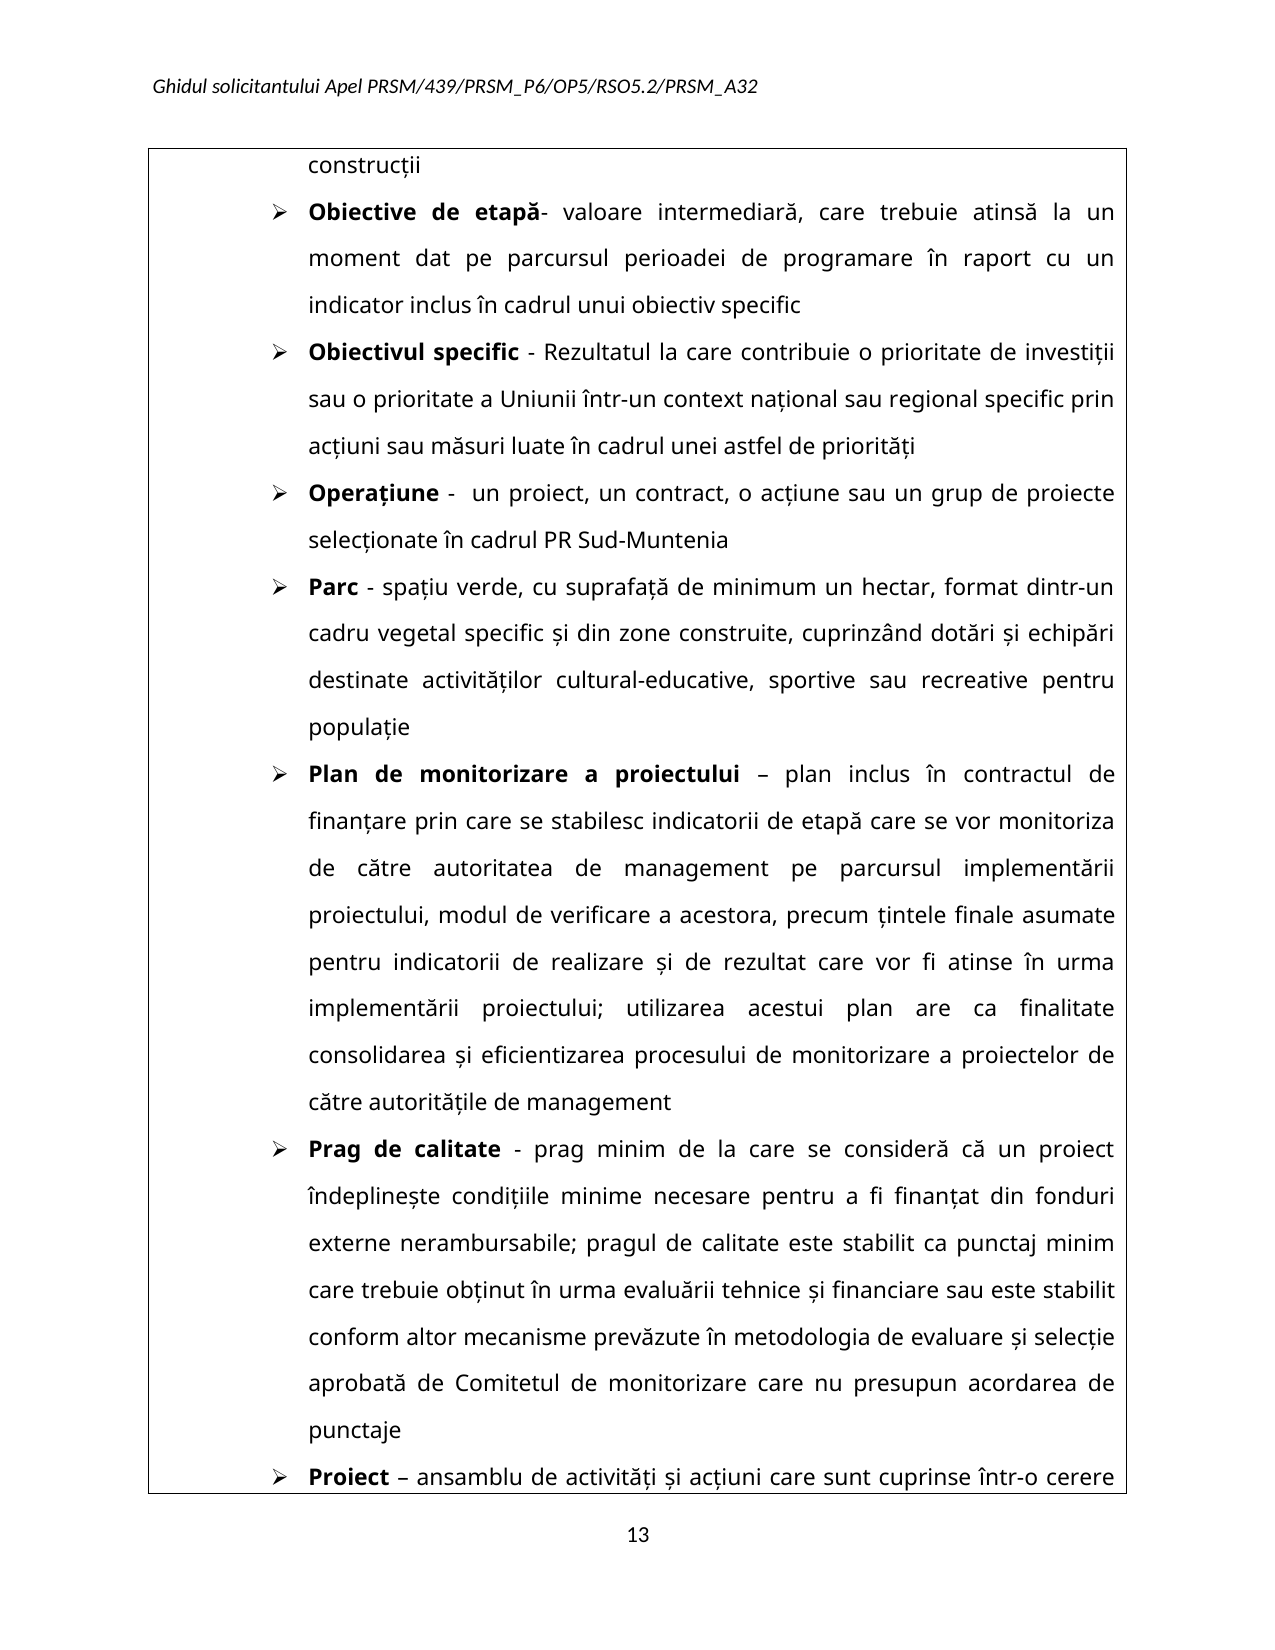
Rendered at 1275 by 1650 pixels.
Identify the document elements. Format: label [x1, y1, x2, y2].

table_header [149, 149, 1126, 1492]
